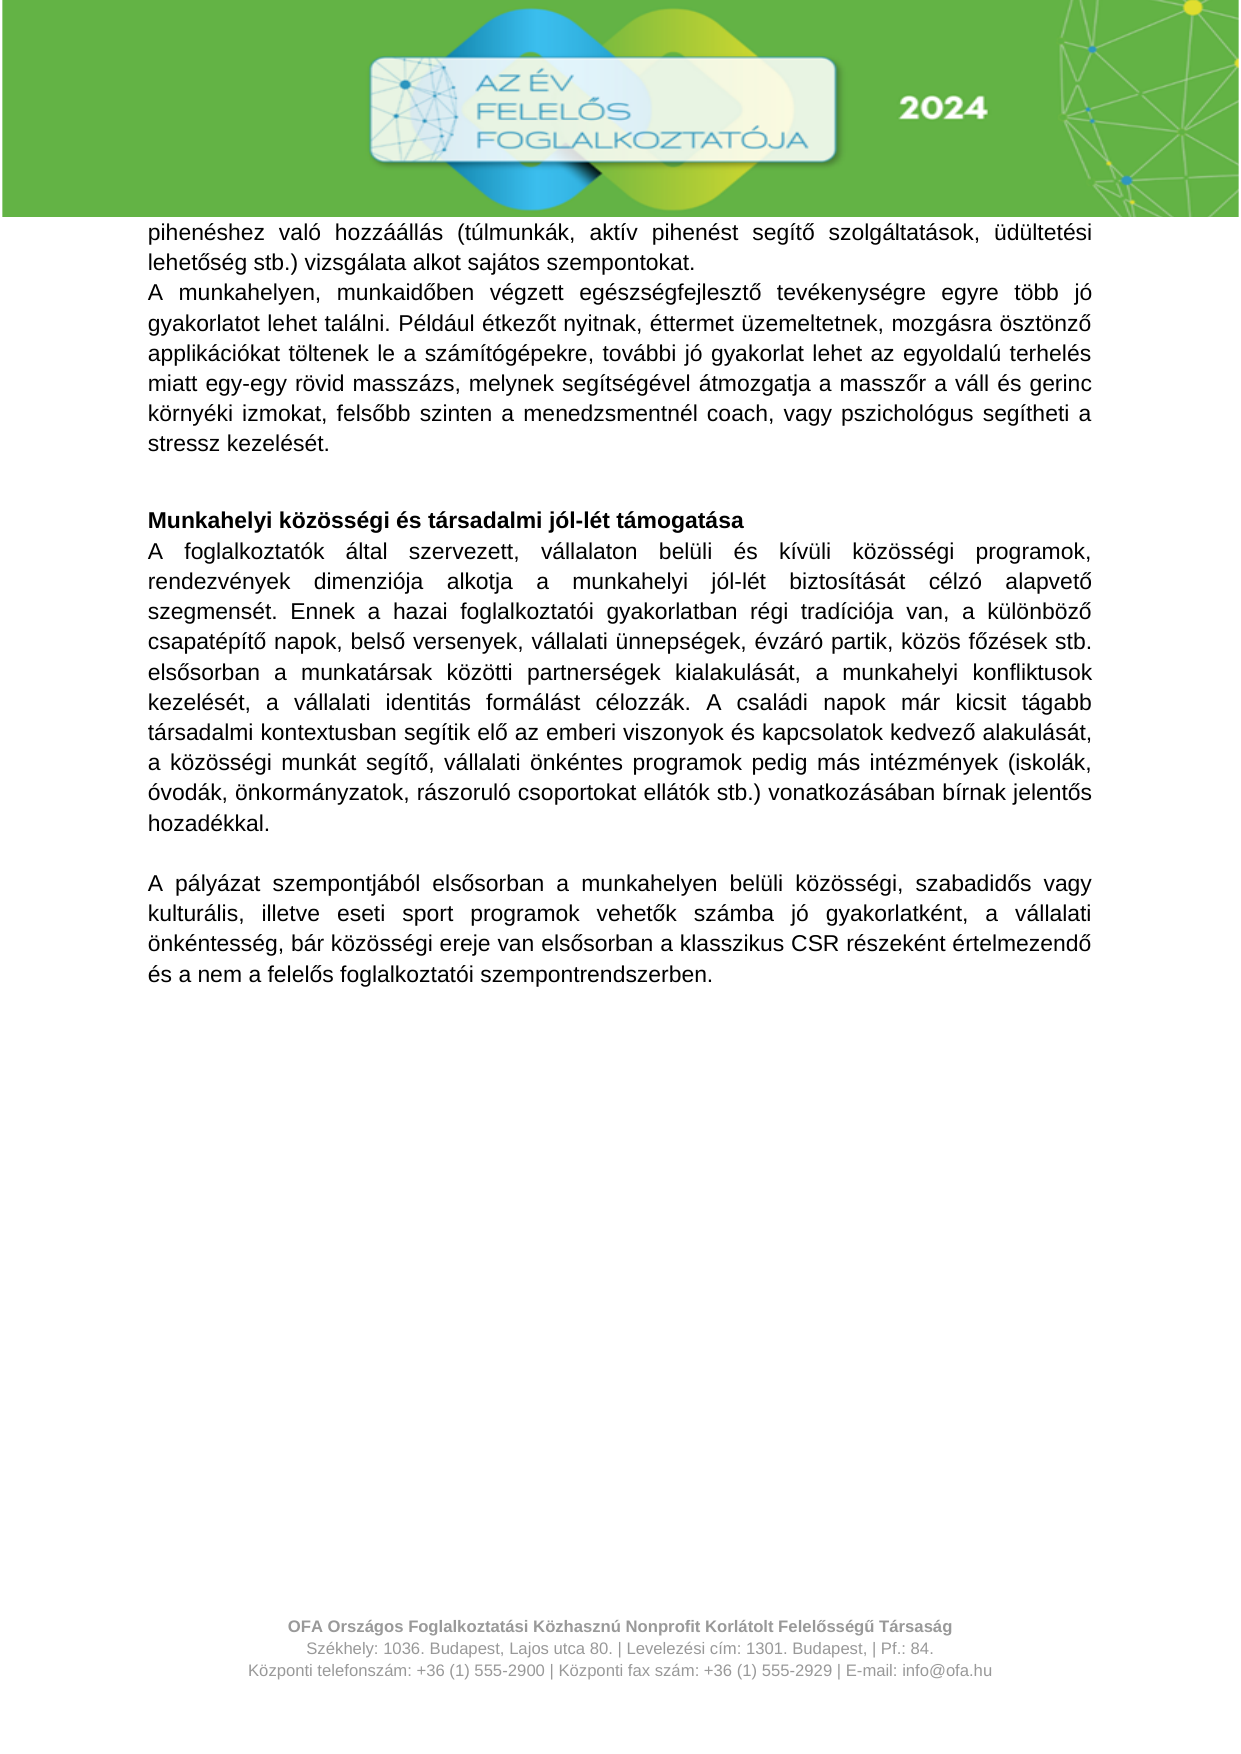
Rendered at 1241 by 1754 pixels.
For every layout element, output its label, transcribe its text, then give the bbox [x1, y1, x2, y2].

text Munkahelyi közösségi és társadalmi jól-lét támogatása [148, 507, 1092, 534]
text A foglalkoztatók által szervezett, vállalaton belüli és kívüli közösségi programok, rendezvények dimenziója alkotja a munkahelyi jól-lét biztosítását célzó alapvető szegmensét. Ennek a hazai foglalkoztatói gyakorlatban régi tradíciója van, a különböző csapatépítő napok, belső versenyek, vállalati ünnepségek, évzáró partik, közös főzések stb. elsősorban a munkatársak közötti partnerségek kialakulását, a munkahelyi konfliktusok kezelését, a vállalati identitás formálást célozzák. A családi napok már kicsit tágabb társadalmi kontextusban segítik elő az emberi viszonyok és kapcsolatok kedvező alakulását, a közösségi munkát segítő, vállalati önkéntes programok pedig más intézmények (iskolák, óvodák, önkormányzatok, rászoruló csoportokat ellátók stb.) vonatkozásában bírnak jelentős hozadékkal. [148, 538, 1092, 836]
picture [1, 0, 1238, 216]
text A munkahelyen, munkaidőben végzett egészségfejlesztő tevékenységre egyre több jó gyakorlatot lehet találni. Például étkezőt nyitnak, éttermet üzemeltetnek, mozgásra ösztönző applikációkat töltenek le a számítógépekre, további jó gyakorlat lehet az egyoldalú terhelés miatt egy-egy rövid masszázs, melynek segítségével átmozgatja a masszőr a váll és gerinc környéki izmokat, felsőbb szinten a menedzsmentnél coach, vagy pszichológus segítheti a stressz kezelését. [148, 279, 1092, 457]
text A pályázat szempontjából elsősorban a munkahelyen belüli közösségi, szabadidős vagy kulturális, illetve eseti sport programok vehetők számba jó gyakorlatként, a vállalati önkéntesség, bár közösségi ereje van elsősorban a klasszikus CSR részeként értelmezendő és a nem a felelős foglalkoztatói szempontrendszerben. [148, 870, 1092, 987]
